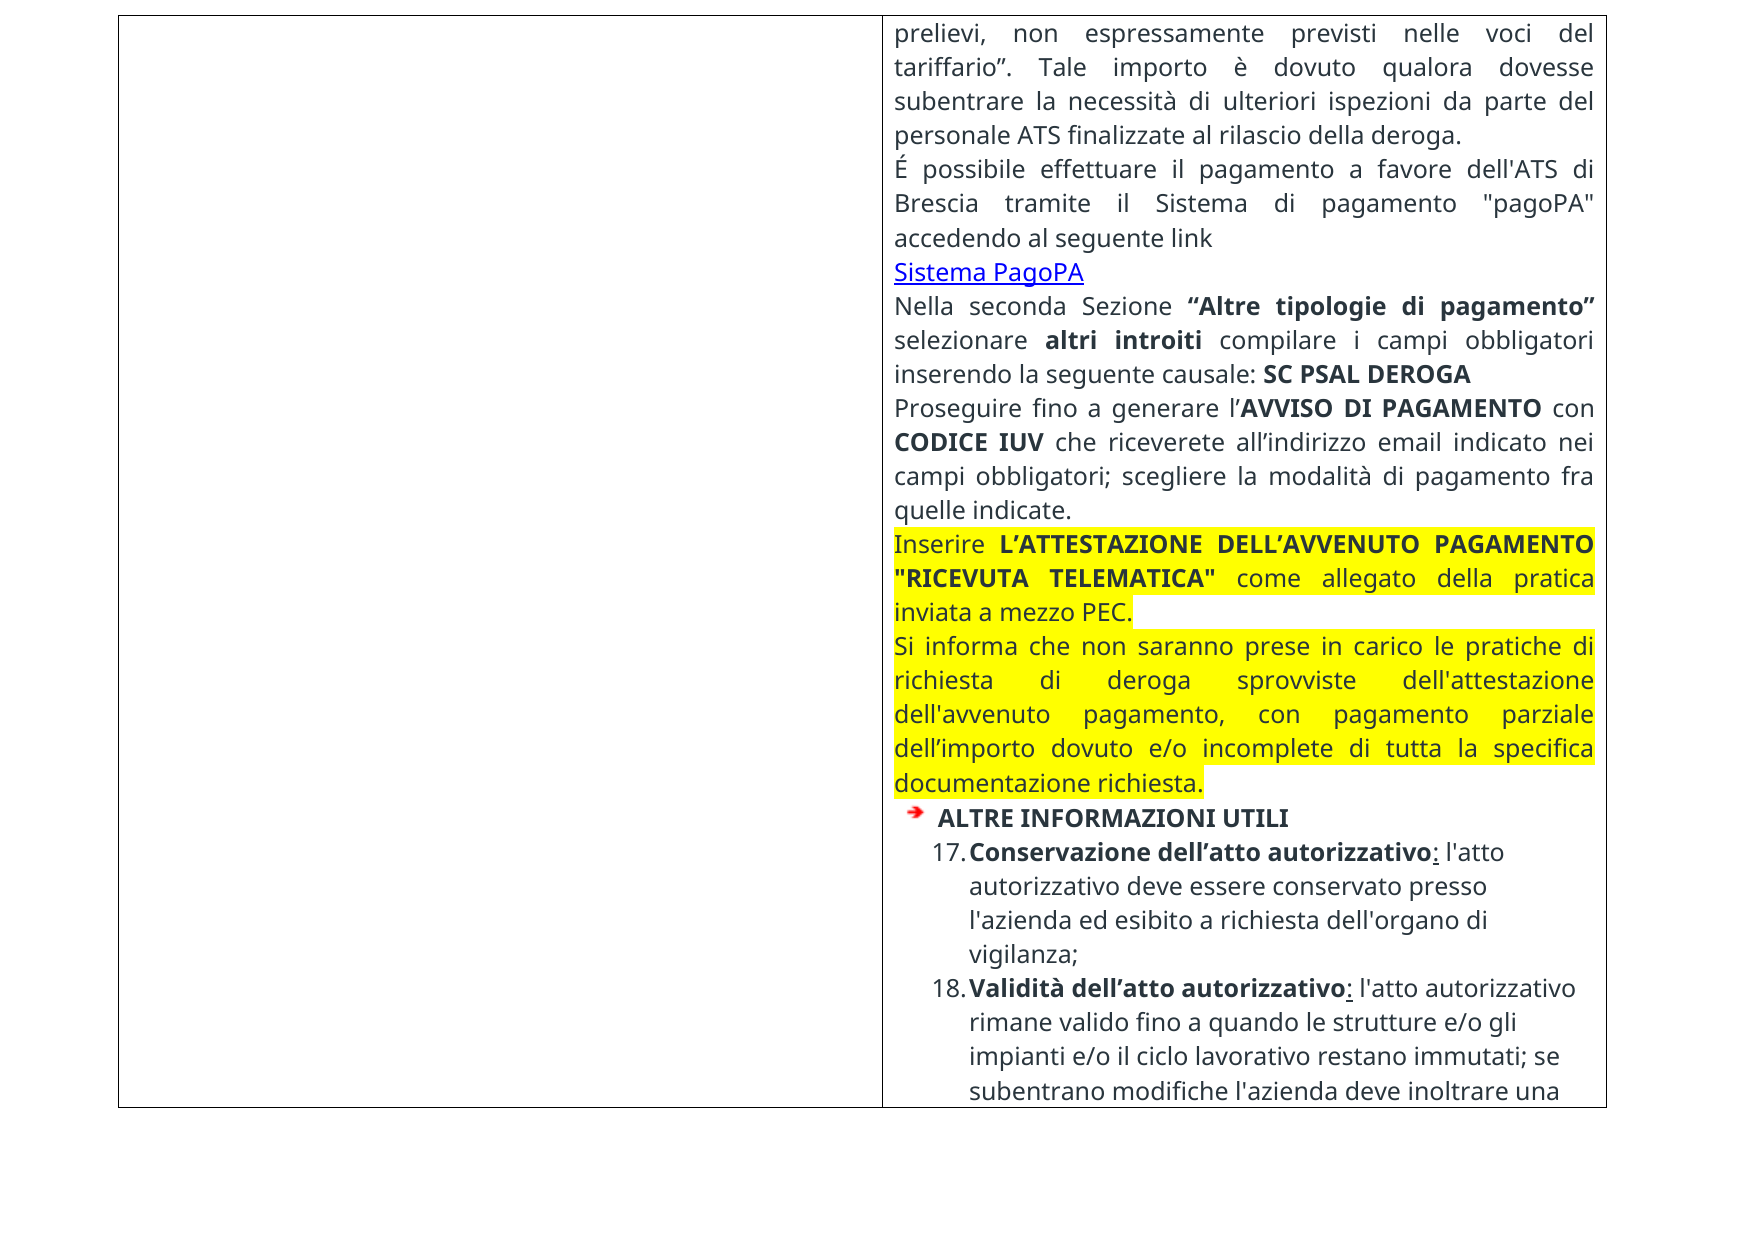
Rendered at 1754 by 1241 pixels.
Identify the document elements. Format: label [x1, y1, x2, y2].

table_cell [883, 16, 1606, 1107]
table_cell [119, 16, 882, 1107]
picture [893, 799, 938, 828]
